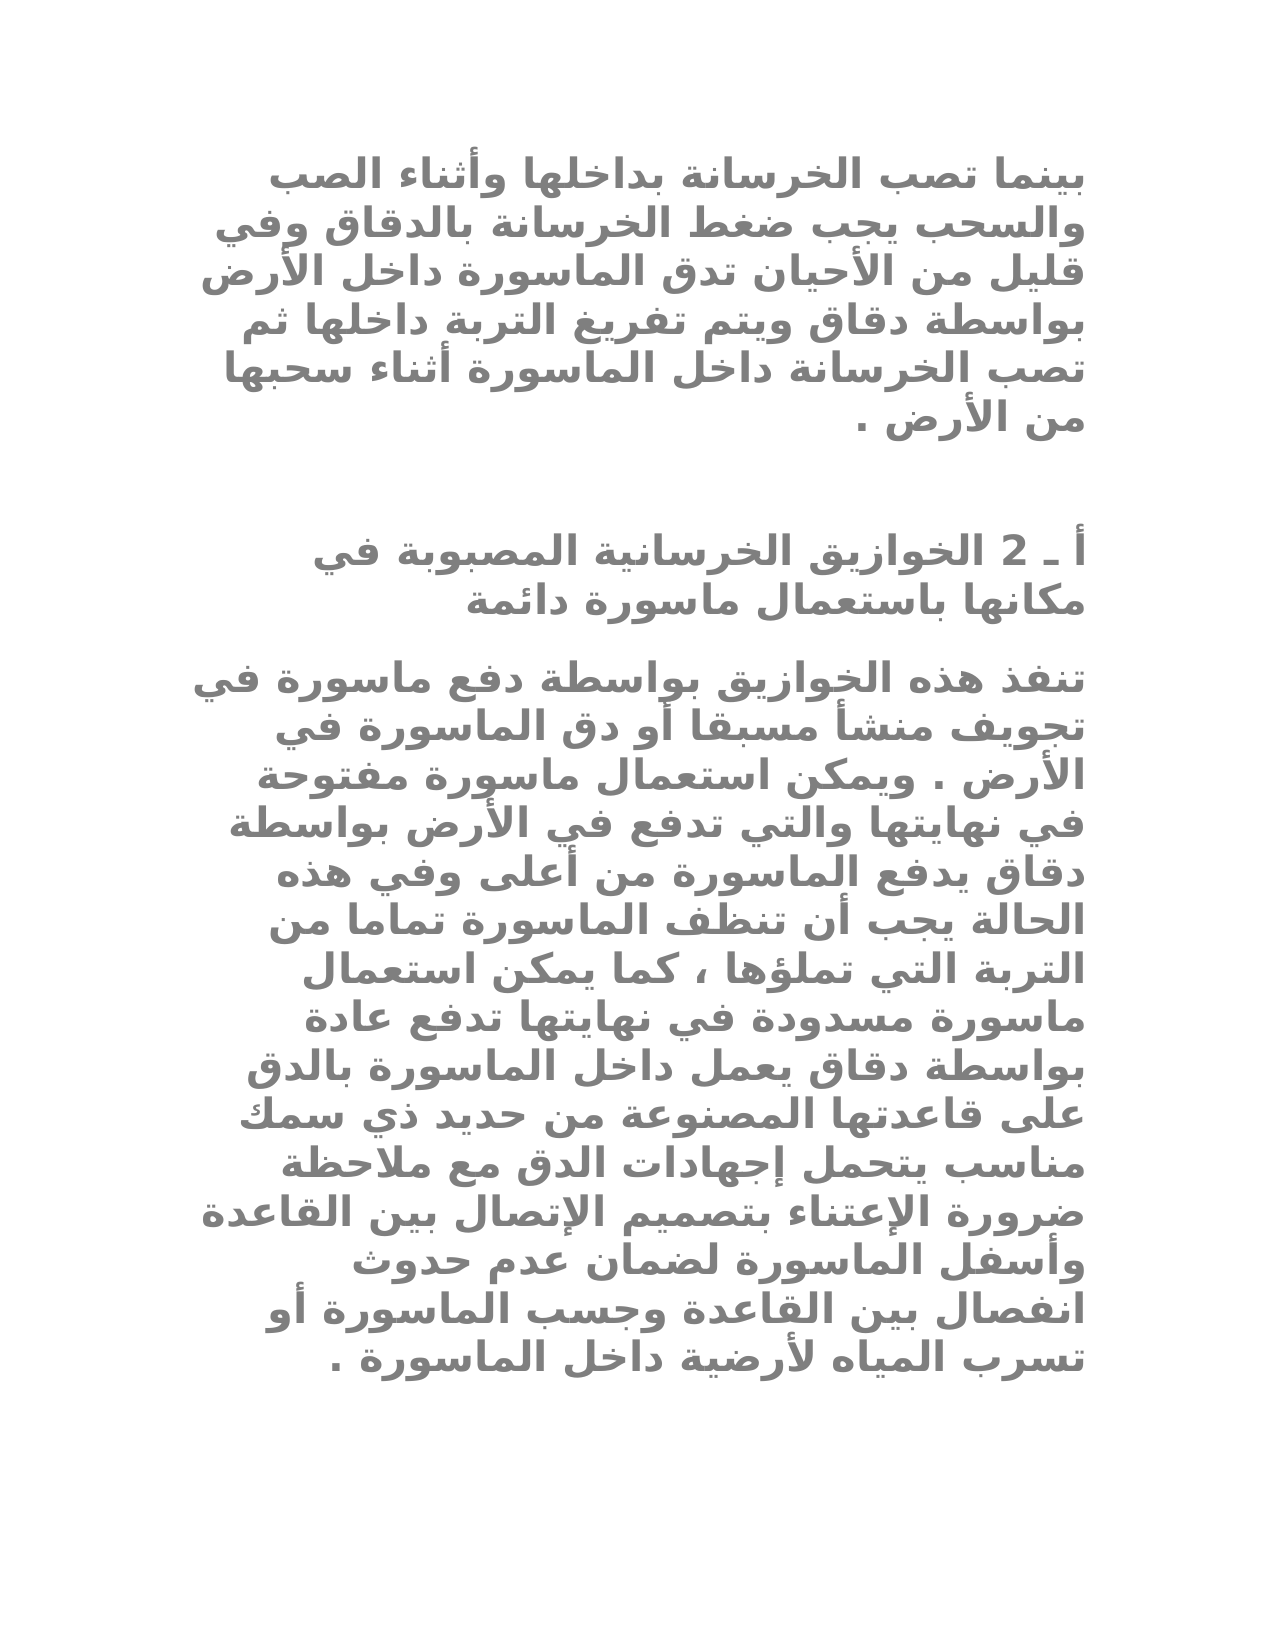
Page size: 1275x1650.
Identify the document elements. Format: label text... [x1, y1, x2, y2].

text تنفذ هذه الخوازيق بواسطة دفع ماسورة في تجويف منشأ مسبقا أو دق الماسورة في الأرض . ويمكن استعمال ماسورة مفتوحة في نهايتها والتي تدفع في الأرض بواسطة دقاق يدفع الماسورة من أعلى وفي هذه الحالة يجب أن تنظف الماسورة تماما من التربة التي تملؤها ، كما يمكن استعمال ماسورة مسدودة في نهايتها تدفع عادة بواسطة دقاق يعمل داخل الماسورة بالدق على قاعدتها المصنوعة من حديد ذي سمك مناسب يتحمل إجهادات الدق مع ملاحظة ضرورة الإعتناء بتصميم الإتصال بين القاعدة وأسفل الماسورة لضمان عدم حدوث انفصال بين القاعدة وجسب الماسورة أو تسرب المياه لأرضية داخل الماسورة . [187, 653, 1087, 1382]
subtitle أ ـ 2 الخوازيق الخرسانية المصبوبة في مكانها باستعمال ماسورة دائمة [187, 527, 1087, 624]
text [187, 150, 1087, 441]
